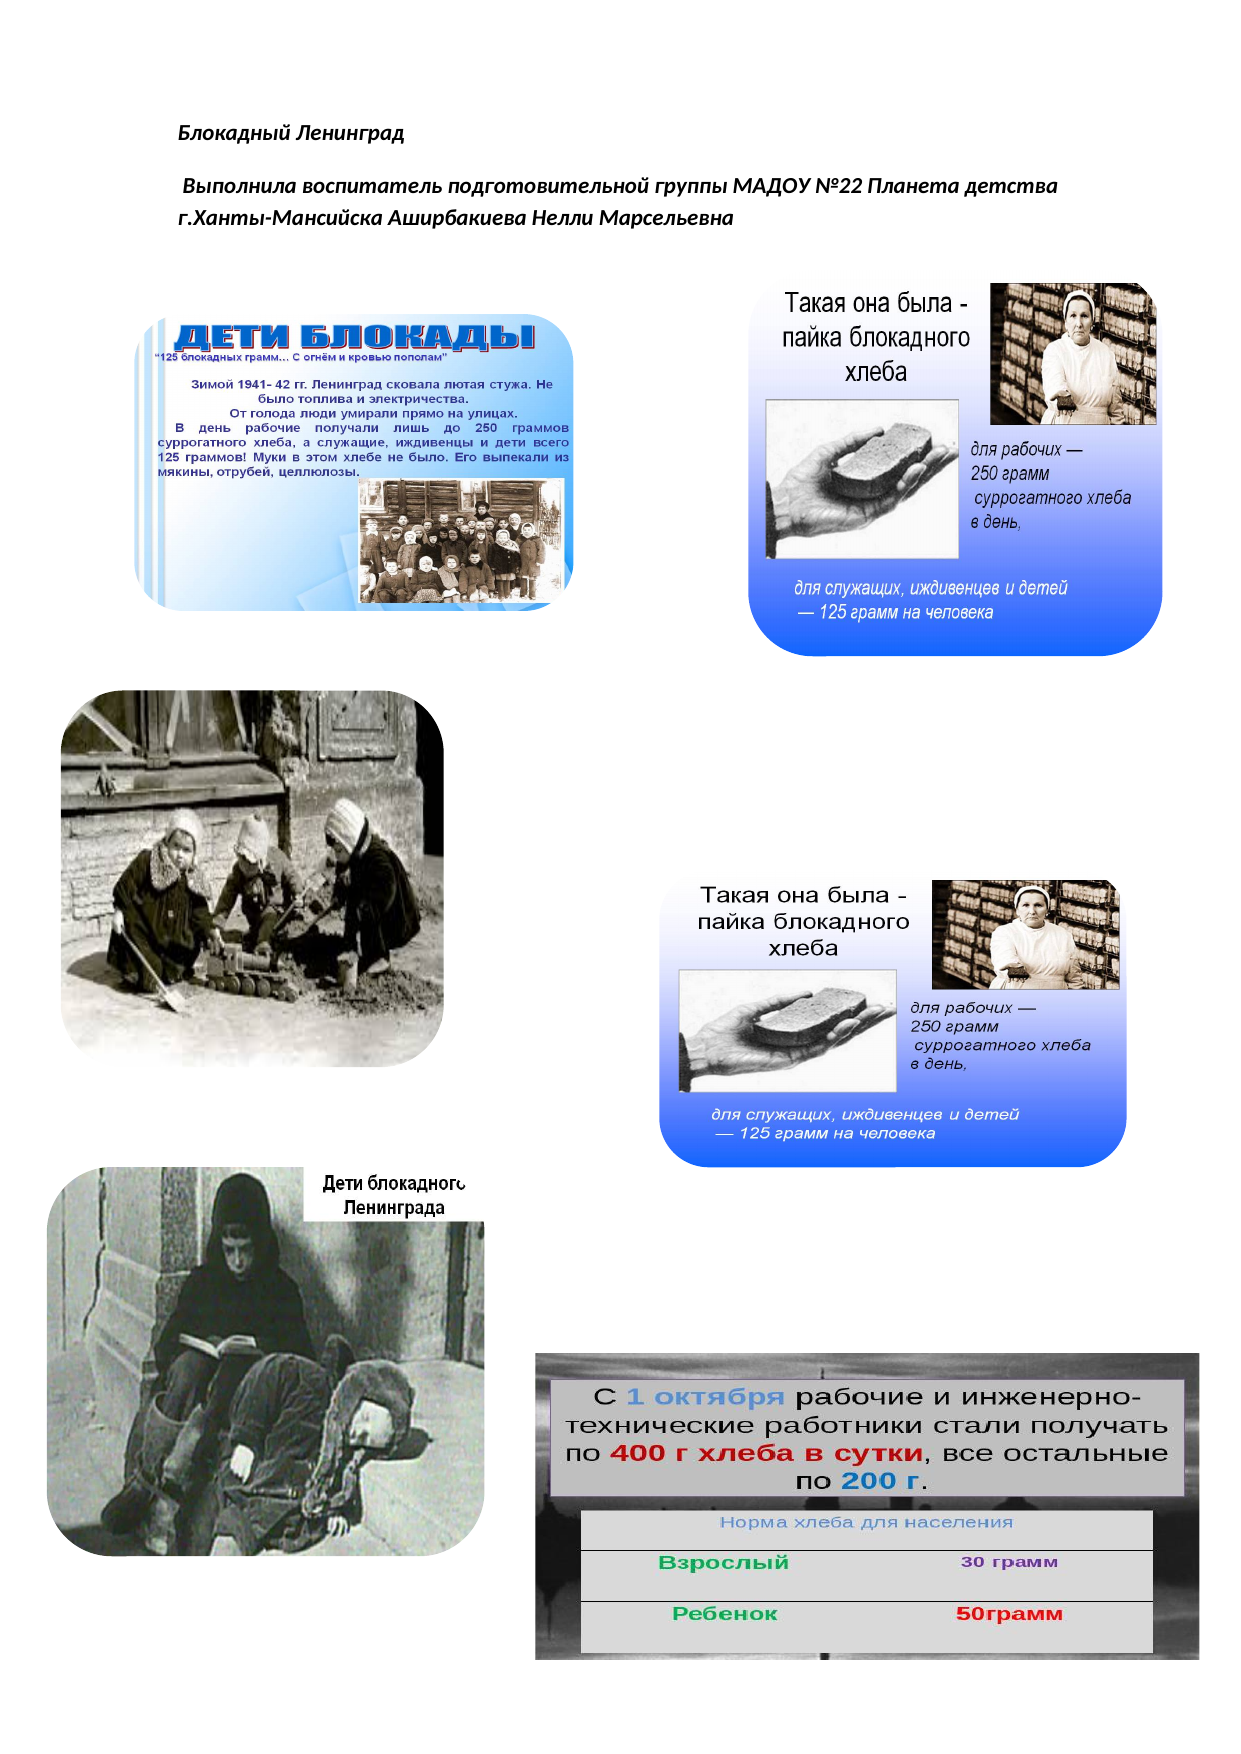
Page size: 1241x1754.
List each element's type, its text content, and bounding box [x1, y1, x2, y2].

picture [535, 1353, 1200, 1660]
text Блокадный Ленинград [177, 118, 1152, 146]
picture [748, 270, 1163, 657]
picture [659, 870, 1127, 1168]
picture [46, 1167, 485, 1557]
picture [60, 690, 444, 1068]
picture [134, 314, 574, 611]
text Выполнила воспитатель подготовительной группы МАДОУ №22 Планета детства г.Ханты-Мансийска Аширбакиева Нелли Марсельевна [177, 171, 1152, 231]
